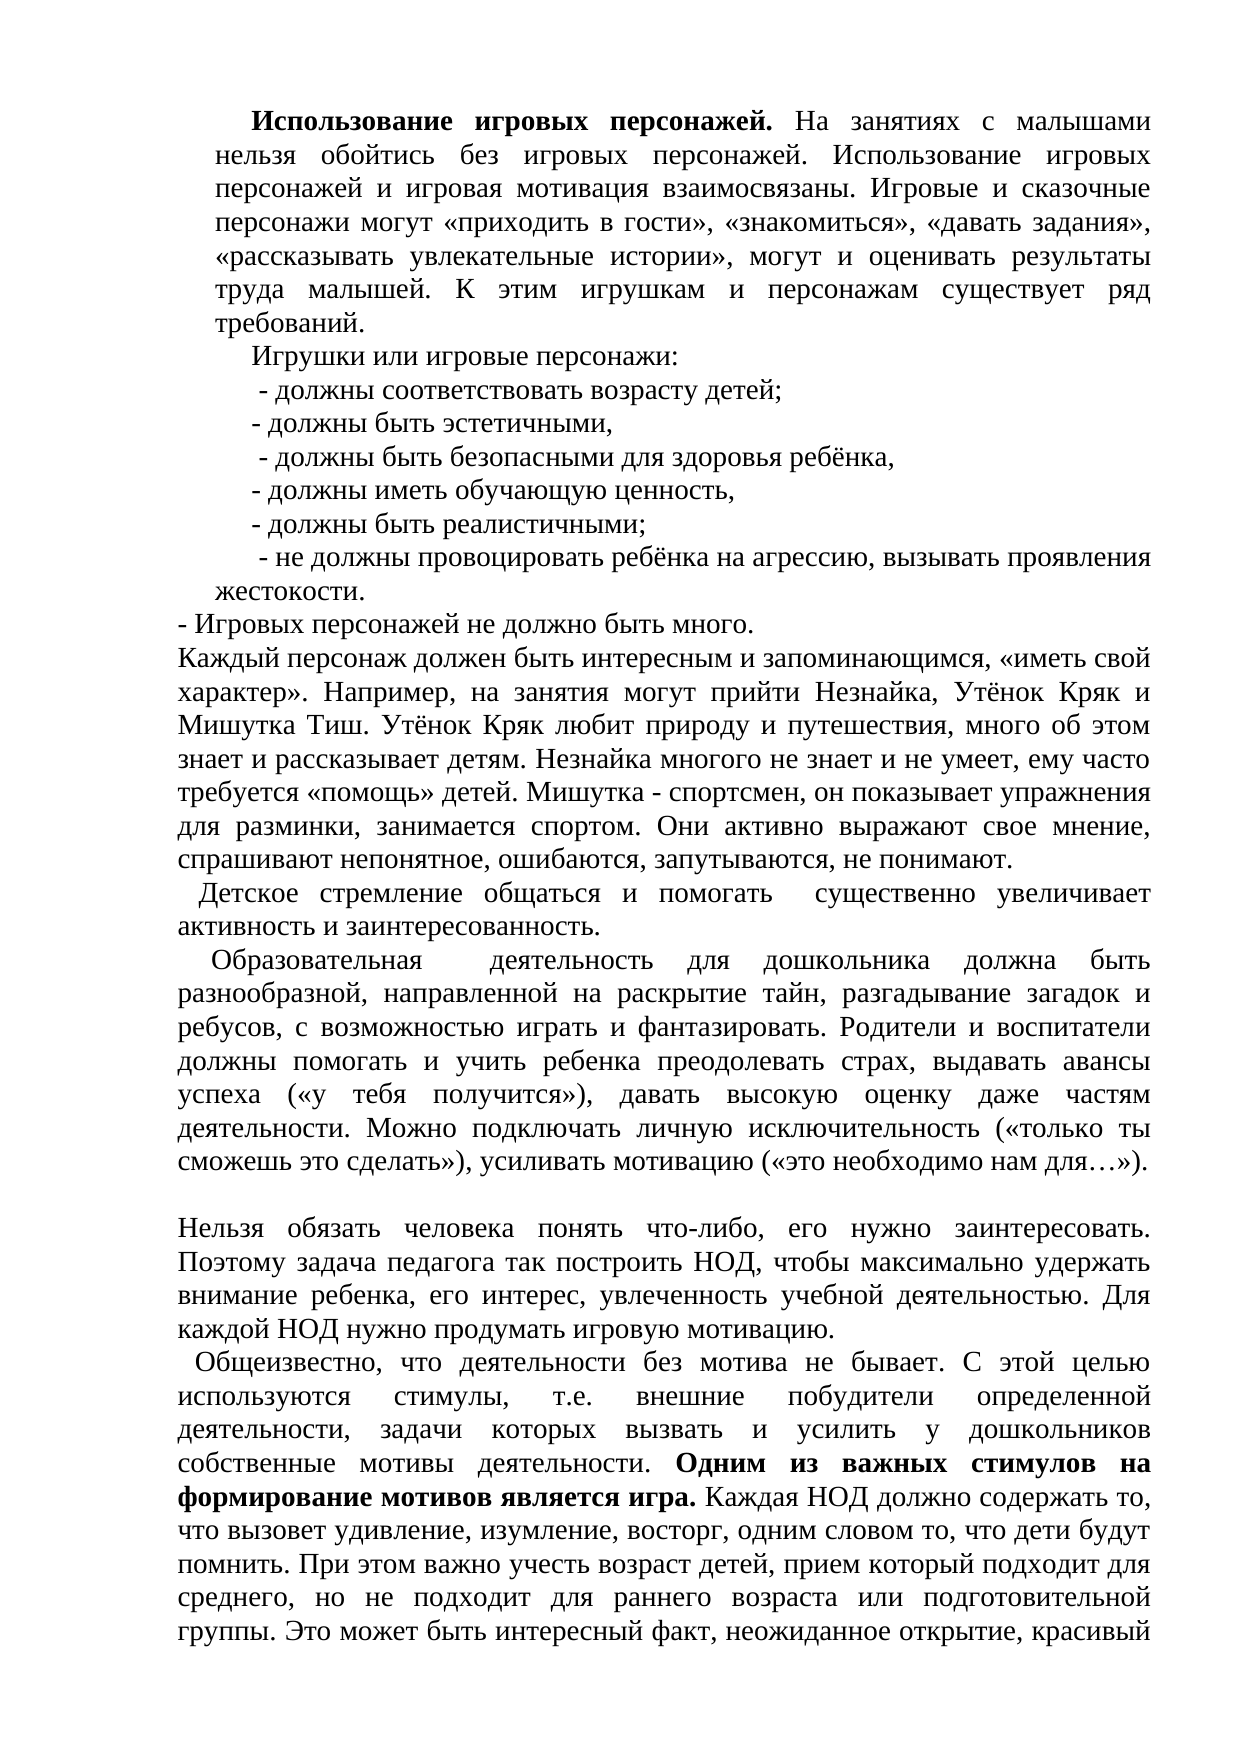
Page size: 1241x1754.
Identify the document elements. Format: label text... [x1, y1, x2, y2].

text Каждый персонаж должен быть интересным и запоминающимся, «иметь свой характер». Например, на занятия могут прийти Незнайка, Утёнок Кряк и Мишутка Тиш. Утёнок Кряк любит природу и путешествия, много об этом знает и рассказывает детям. Незнайка многого не знает и не умеет, ему часто требуется «помощь» детей. Мишутка - спортсмен, он показывает упражнения для разминки, занимается спортом. Они активно выражают свое мнение, спрашивают непонятное, ошибаются, запутываются, не понимают. [177, 640, 1152, 875]
text - должны быть реалистичными; [215, 506, 1152, 539]
text Нельзя обязать человека понять что-либо, его нужно заинтересовать. Поэтому задача педагога так построить НОД, чтобы максимально удержать внимание ребенка, его интерес, увлеченность учебной деятельностью. Для каждой НОД нужно продумать игровую мотивацию. [177, 1210, 1152, 1344]
text Образовательная деятельность для дошкольника должна быть разнообразной, направленной на раскрытие тайн, разгадывание загадок и ребусов, с возможностью играть и фантазировать. Родители и воспитатели должны помогать и учить ребенка преодолевать страх, выдавать авансы успеха («у тебя получится»), давать высокую оценку даже частям деятельности. Можно подключать личную исключительность («только ты сможешь это сделать»), усиливать мотивацию («это необходимо нам для…»). [177, 942, 1152, 1177]
text - должны соответствовать возрасту детей; [215, 372, 1152, 405]
text Игрушки или игровые персонажи: [215, 338, 1152, 372]
text - должны быть безопасными для здоровья ребёнка, [215, 439, 1152, 472]
text Использование игровых персонажей. На занятиях с малышами нельзя обойтись без игровых персонажей. Использование игровых персонажей и игровая мотивация взаимосвязаны. Игровые и сказочные персонажи могут «приходить в гости», «знакомиться», «давать задания», «рассказывать увлекательные истории», могут и оценивать результаты труда малышей. К этим игрушкам и персонажам существует ряд требований. [215, 103, 1152, 338]
text - должны иметь обучающую ценность, [215, 472, 1152, 506]
text - Игровых персонажей не должно быть много. [177, 607, 1152, 640]
text Детское стремление общаться и помогать существенно увеличивает активность и заинтересованность. [177, 875, 1152, 942]
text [177, 1344, 1152, 1646]
text - не должны провоцировать ребёнка на агрессию, вызывать проявления жестокости. [215, 539, 1152, 607]
text - должны быть эстетичными, [215, 405, 1152, 439]
